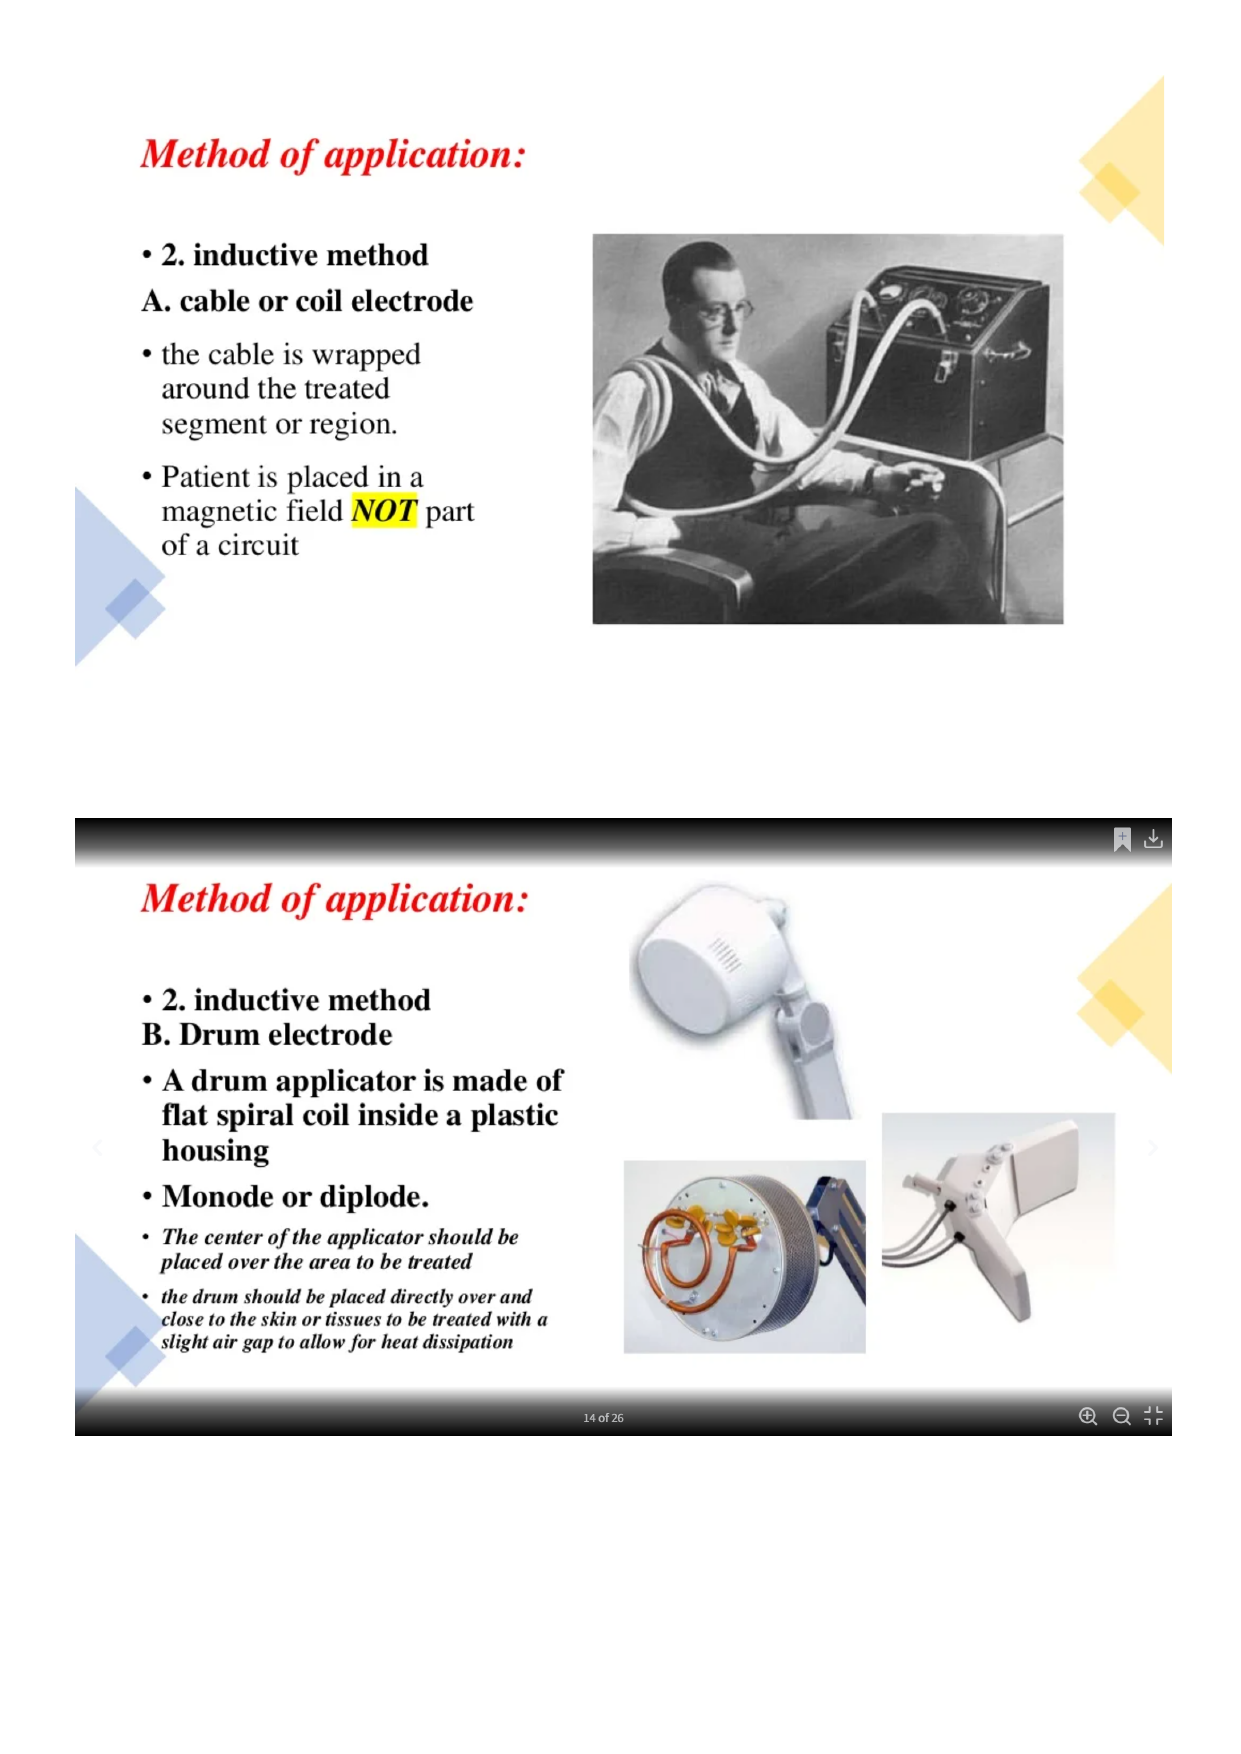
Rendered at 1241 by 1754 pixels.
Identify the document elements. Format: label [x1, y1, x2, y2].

picture [75, 818, 1172, 1436]
picture [75, 75, 1165, 688]
